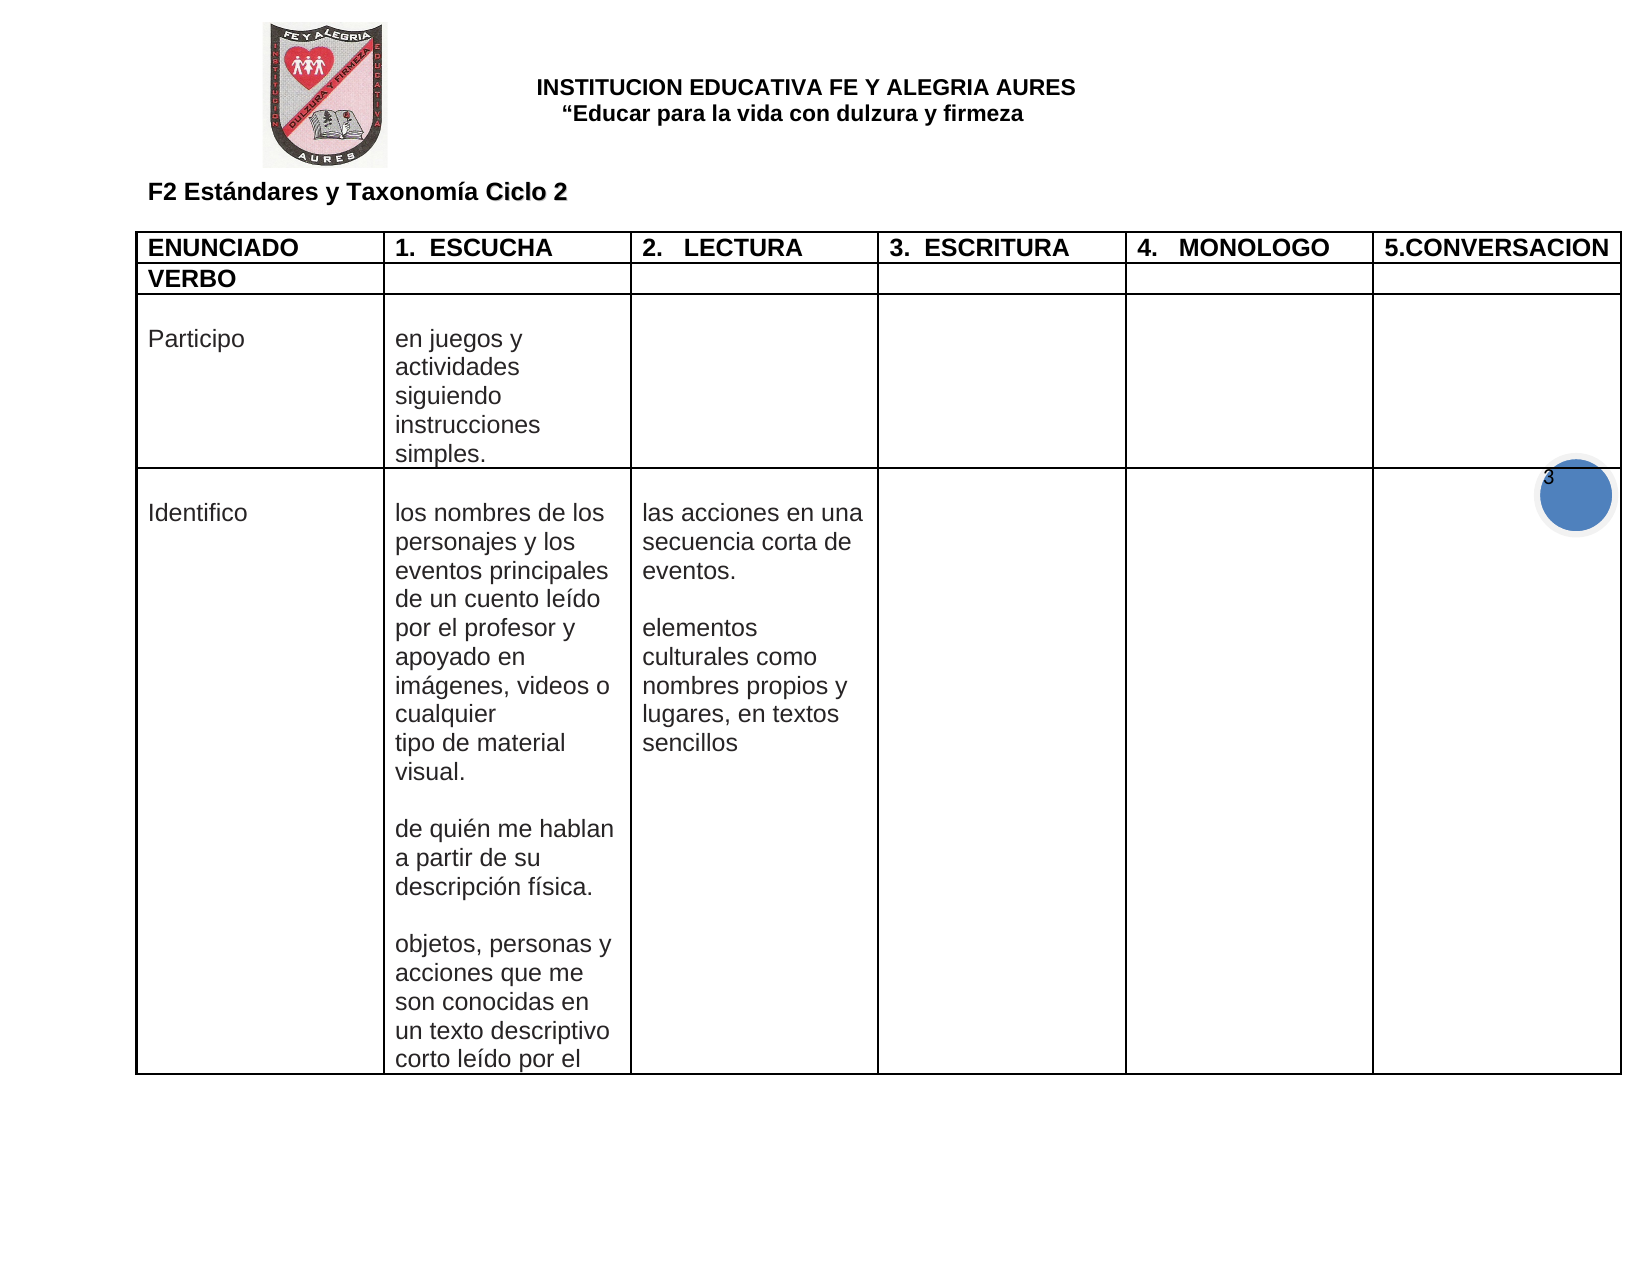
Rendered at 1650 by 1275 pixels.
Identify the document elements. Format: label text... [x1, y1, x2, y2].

table_cell [1374, 469, 1620, 1073]
table_cell [1374, 264, 1620, 293]
text F2 Estándares y Taxonomía Ciclo 2 [148, 177, 1502, 206]
table_cell [879, 295, 1125, 467]
table_header ENUNCIADO [138, 233, 383, 262]
table_cell [879, 264, 1125, 293]
table_cell Participo [138, 295, 383, 467]
table_cell [879, 469, 1125, 1073]
table_header 3. ESCRITURA [879, 233, 1125, 262]
table_cell Identifico [138, 469, 383, 1073]
table_cell [1127, 469, 1372, 1073]
table_cell [632, 295, 877, 467]
table_cell [632, 264, 877, 293]
table_header 1. ESCUCHA [385, 233, 630, 262]
table_cell [1127, 295, 1372, 467]
table_cell [1127, 264, 1372, 293]
table_cell las acciones en una secuencia corta de eventos. elementos culturales como nombres propios y lugares, en textos sencillos [632, 469, 877, 1073]
table_header 4. MONOLOGO [1127, 233, 1372, 262]
picture [262, 22, 388, 167]
table_cell [1374, 295, 1620, 467]
table_header 2. LECTURA [632, 233, 877, 262]
table_cell [385, 264, 630, 293]
table_header 5.CONVERSACION [1374, 233, 1620, 262]
table_cell VERBO [138, 264, 383, 293]
table_cell en juegos y actividades siguiendo instrucciones simples. [385, 295, 630, 467]
